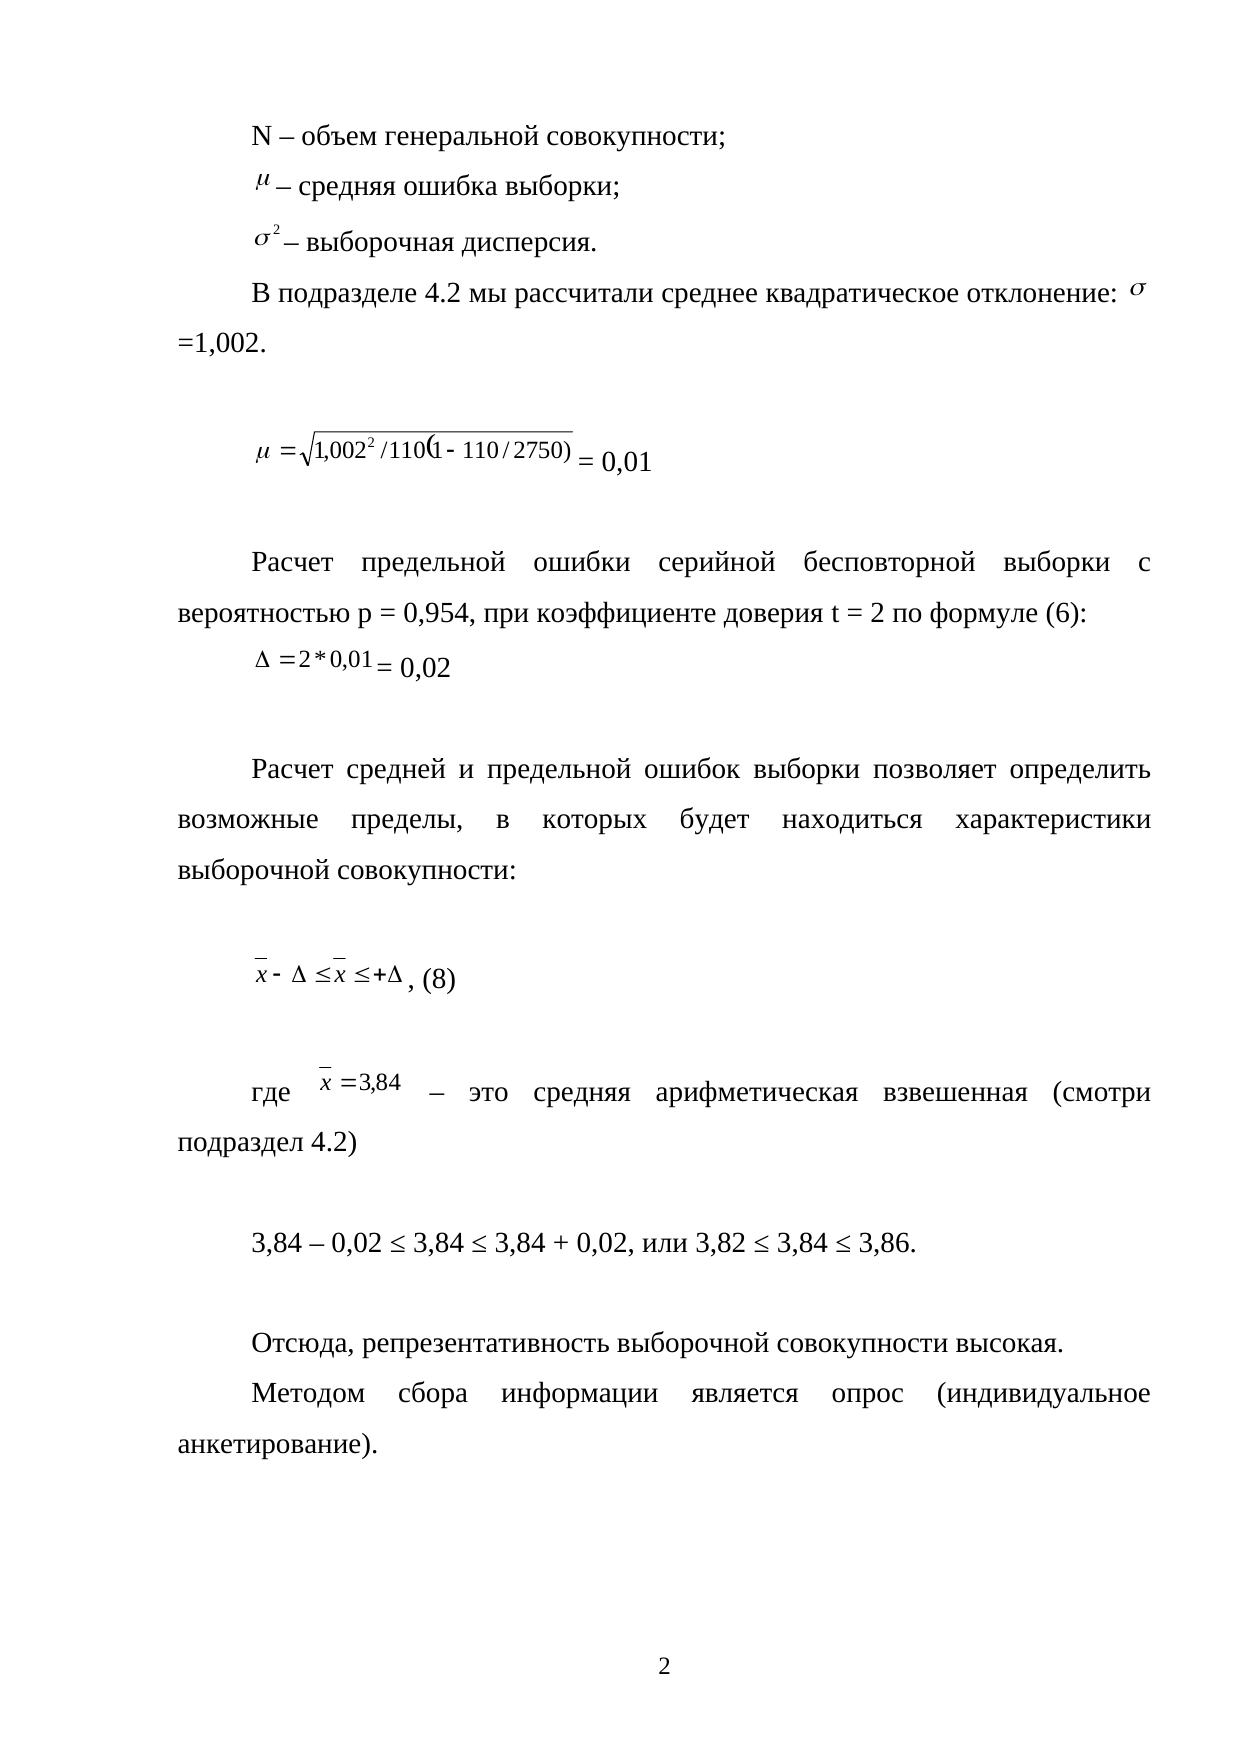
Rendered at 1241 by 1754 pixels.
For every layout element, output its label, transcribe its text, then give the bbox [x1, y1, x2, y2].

text Расчет предельной ошибки серийной бесповторной выборки с вероятностью p = 0,954, при коэффициенте доверия t = 2 по формуле (6): [177, 544, 1152, 628]
text = 0,01 [177, 426, 1152, 477]
text , (8) [177, 952, 1152, 995]
text Расчет средней и предельной ошибок выборки позволяет определить возможные пределы, в которых будет находиться характеристики выборочной совокупности: [177, 751, 1152, 885]
text – выборочная дисперсия. [177, 219, 1152, 258]
text Методом сбора информации является опрос (индивидуальное анкетирование). [177, 1376, 1152, 1459]
text N – объем генеральной совокупности; [177, 118, 1152, 152]
text Отсюда, репрезентативность выборочной совокупности высокая. [177, 1325, 1152, 1359]
text 3,84 – 0,02 ≤ 3,84 ≤ 3,84 + 0,02, или 3,82 ≤ 3,84 ≤ 3,86. [177, 1225, 1152, 1258]
text где – это средняя арифметическая взвешенная (смотри подраздел 4.2) [177, 1062, 1152, 1158]
text В подразделе 4.2 мы рассчитали среднее квадратическое отклонение: =1,002. [177, 275, 1152, 358]
text – средняя ошибка выборки; [177, 168, 1152, 202]
text = 0,02 [177, 645, 1152, 684]
